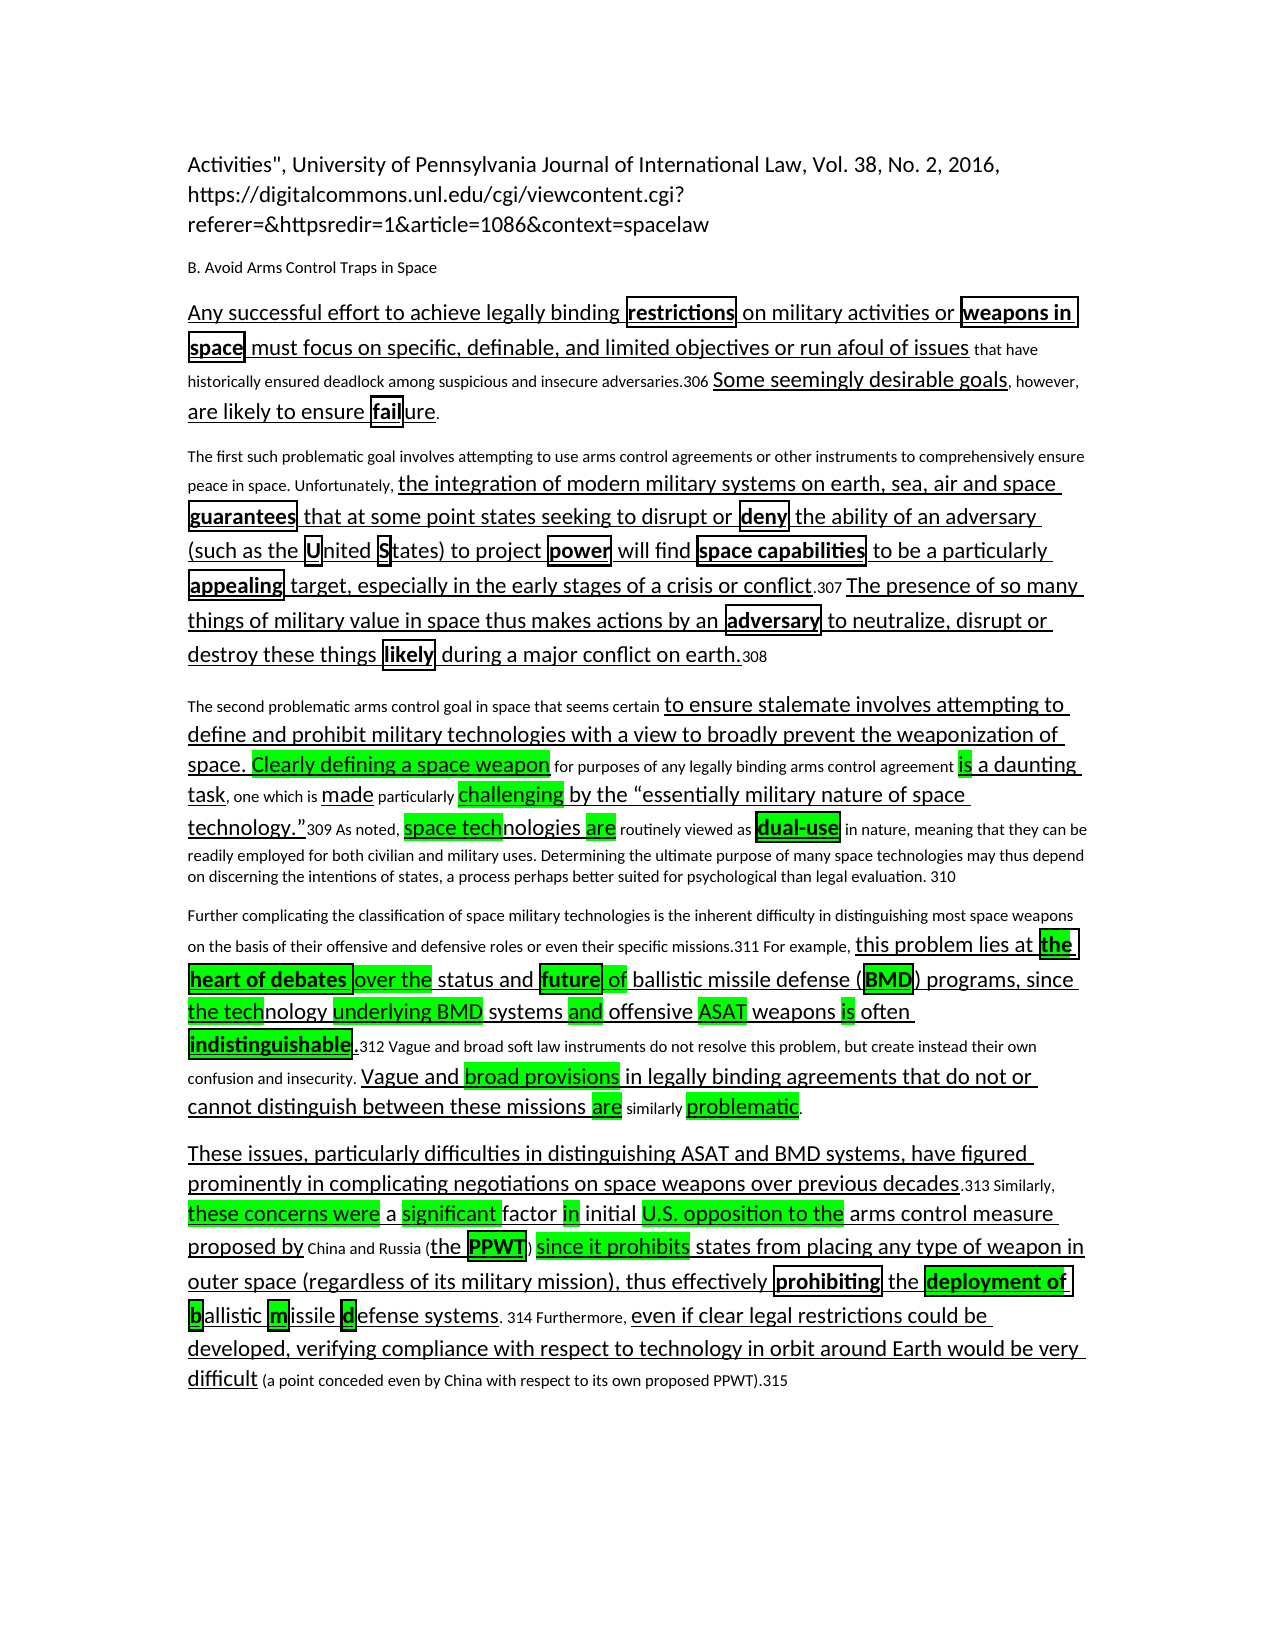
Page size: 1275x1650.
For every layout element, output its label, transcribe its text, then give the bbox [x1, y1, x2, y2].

text The second problematic arms control goal in space that seems certain to ensure stalemate involves attempting to define and prohibit military technologies with a view to broadly prevent the weaponization of space. Clearly defining a space weapon for purposes of any legally binding arms control agreement is a daunting task, one which is made particularly challenging by the “essentially military nature of space technology.”309 As noted, space technologies are routinely viewed as dual-use in nature, meaning that they can be readily employed for both civilian and military uses. Determining the ultimate purpose of many space technologies may thus depend on discerning the intentions of states, a process perhaps better suited for psychological than legal evaluation. 310 [187, 690, 1087, 887]
text These issues, particularly difficulties in distinguishing ASAT and BMD systems, have figured prominently in complicating negotiations on space weapons over previous decades.313 Similarly, these concerns were a significant factor in initial U.S. opposition to the arms control measure proposed by China and Russia (the PPWT) since it prohibits states from placing any type of weapon in outer space (regardless of its military mission), thus effectively prohibiting the deployment of ballistic missile defense systems. 314 Furthermore, even if clear legal restrictions could be developed, verifying compliance with respect to technology in orbit around Earth would be very difficult (a point conceded even by China with respect to its own proposed PPWT).315 [187, 1139, 1087, 1392]
text Any successful effort to achieve legally binding restrictions on military activities or weapons in space must focus on specific, definable, and limited objectives or run afoul of issues that have historically ensured deadlock among suspicious and insecure adversaries.306 Some seemingly desirable goals, however, are likely to ensure failure. [187, 296, 1087, 428]
text B. Avoid Arms Control Traps in Space [187, 257, 1087, 278]
text Further complicating the classification of space military technologies is the inherent difficulty in distinguishing most space weapons on the basis of their offensive and defensive roles or even their specific missions.311 For example, this problem lies at the heart of debates over the status and future of ballistic missile defense (BMD) programs, since the technology underlying BMD systems and offensive ASAT weapons is often indistinguishable.312 Vague and broad soft law instruments do not resolve this problem, but create instead their own confusion and insecurity. Vague and broad provisions in legally binding agreements that do not or cannot distinguish between these missions are similarly problematic. [187, 905, 1087, 1120]
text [187, 150, 1087, 238]
text The first such problematic goal involves attempting to use arms control agreements or other instruments to comprehensively ensure peace in space. Unfortunately, the integration of modern military systems on earth, sea, air and space guarantees that at some point states seeking to disrupt or deny the ability of an adversary (such as the United States) to project power will find space capabilities to be a particularly appealing target, especially in the early stages of a crisis or conflict.307 The presence of so many things of military value in space thus makes actions by an adversary to neutralize, disrupt or destroy these things likely during a major conflict on earth.308 [187, 447, 1087, 671]
